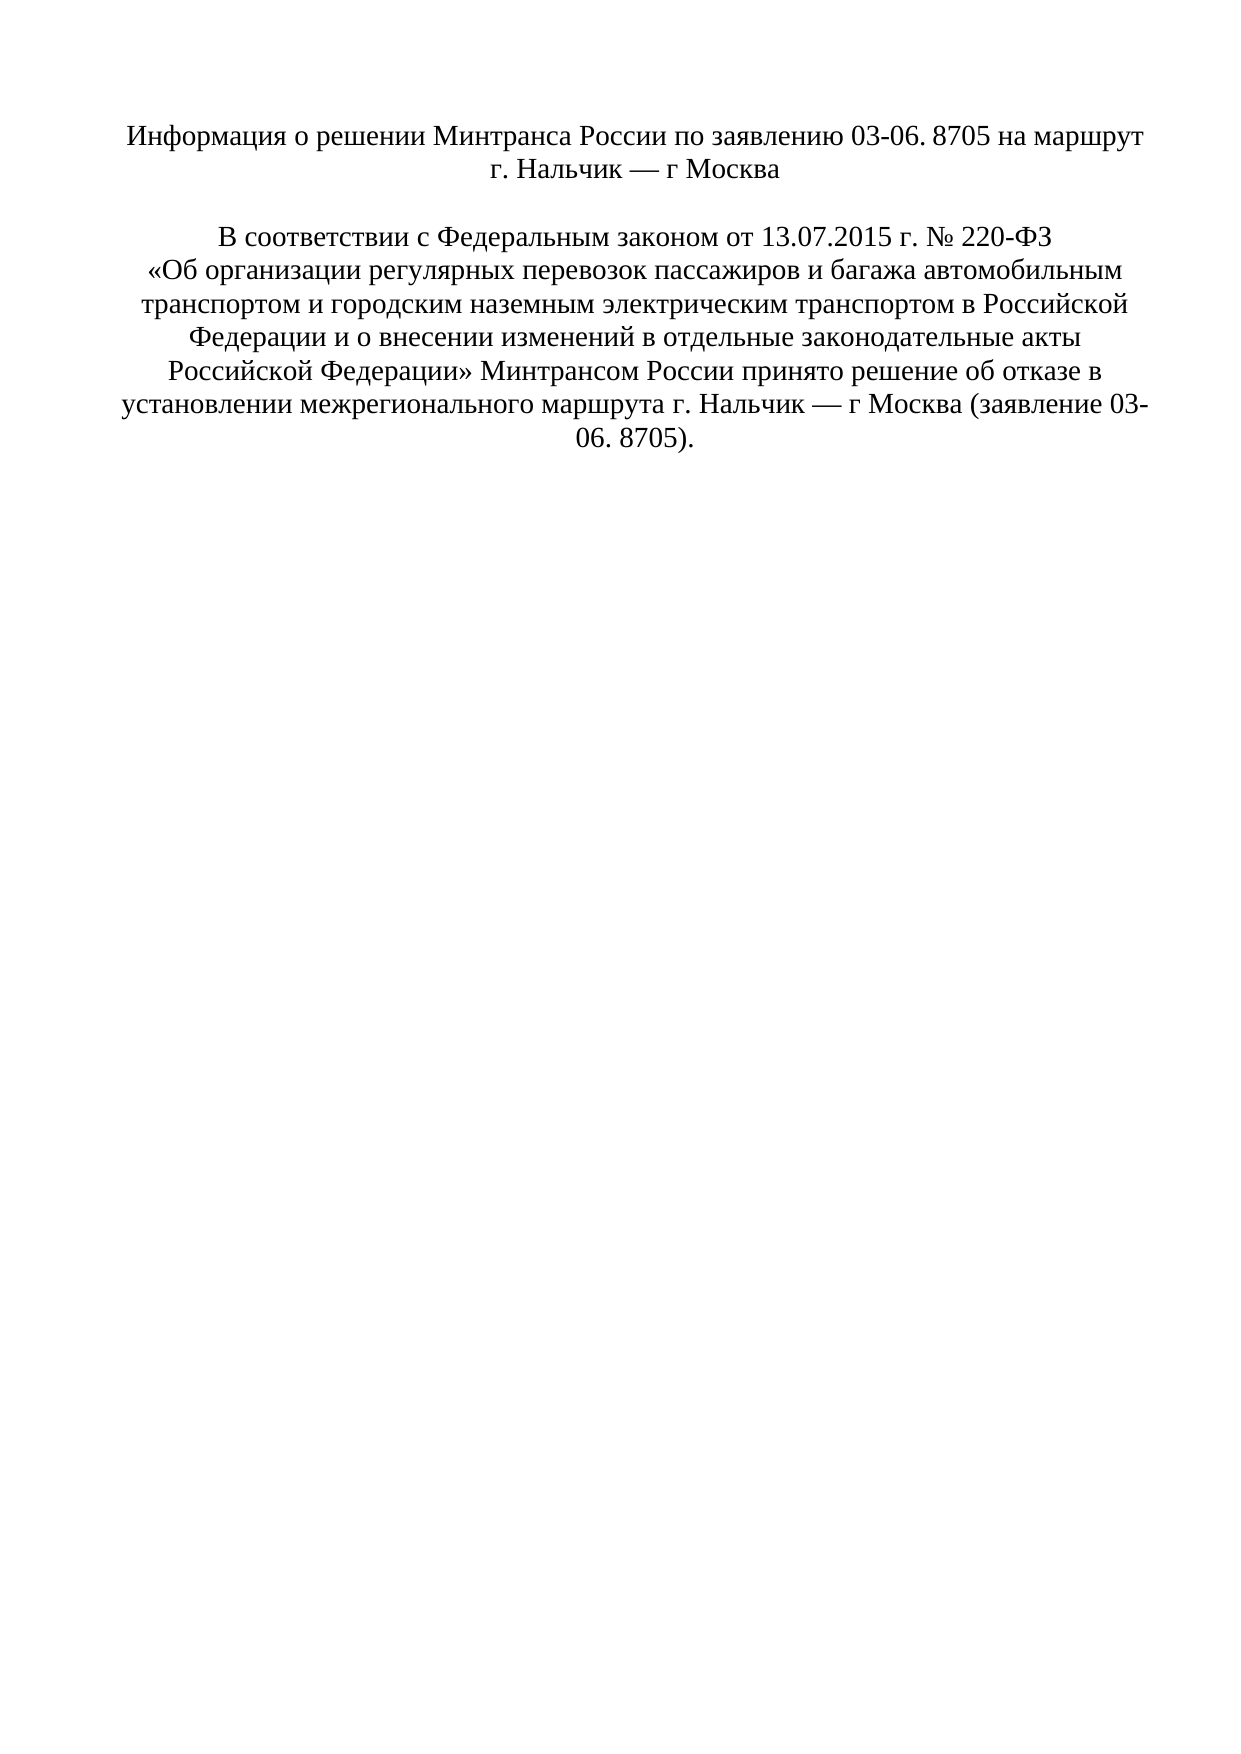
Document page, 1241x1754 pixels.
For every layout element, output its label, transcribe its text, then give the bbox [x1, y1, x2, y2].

text Информация о решении Минтранса России по заявлению 03-06. 8705 на маршрут г. Нальчик — г Москва [118, 118, 1152, 185]
text В соответствии с Федеральным законом от 13.07.2015 г. № 220-ФЗ «Об организации регулярных перевозок пассажиров и багажа автомобильным транспортом и городским наземным электрическим транспортом в Российской Федерации и о внесении изменений в отдельные законодательные акты Российской Федерации» Минтрансом России принято решение об отказе в установлении межрегионального маршрута г. Нальчик — г Москва (заявление 03-06. 8705). [118, 219, 1152, 453]
